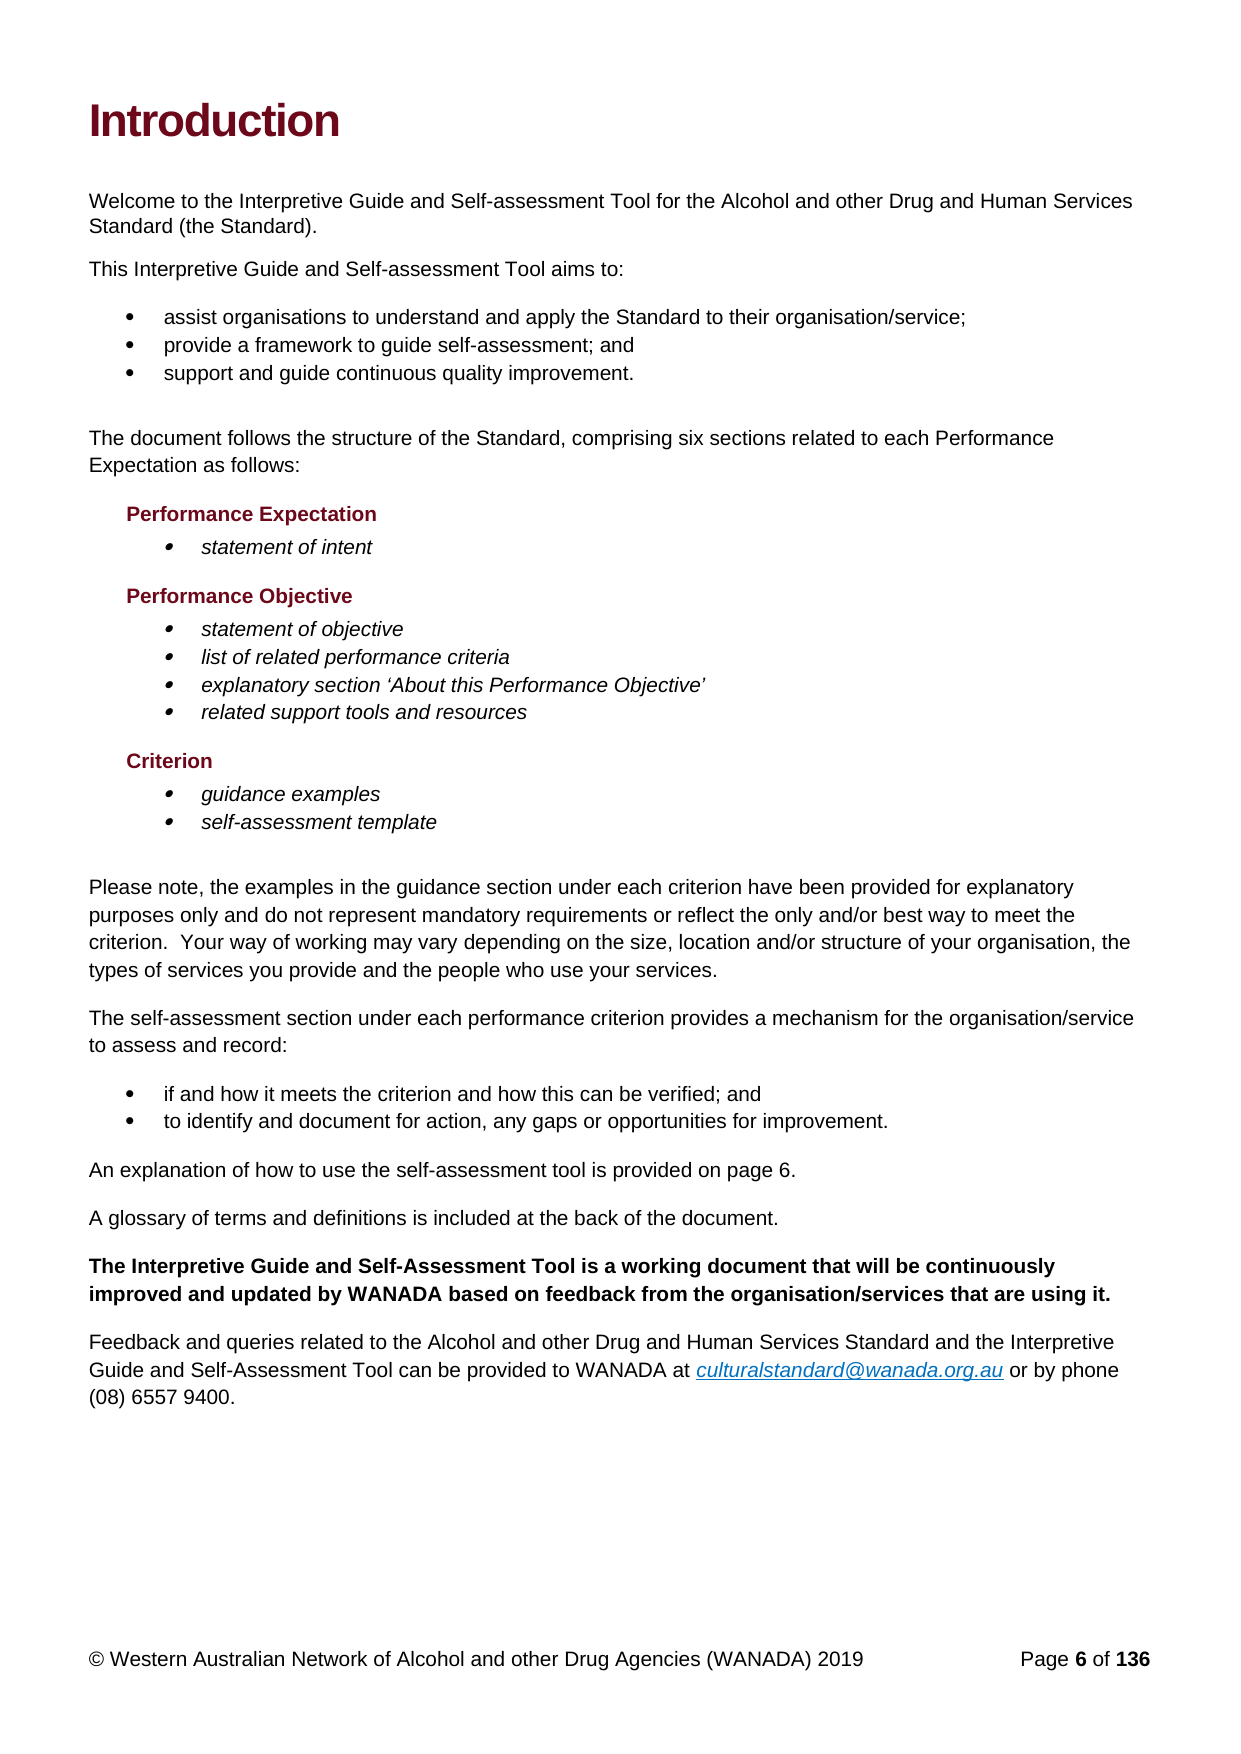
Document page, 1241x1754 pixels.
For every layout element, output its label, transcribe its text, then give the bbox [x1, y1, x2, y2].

text Please note, the examples in the guidance section under each criterion have been provided for explanatory purposes only and do not represent mandatory requirements or reflect the only and/or best way to meet the criterion. Your way of working may vary depending on the size, location and/or structure of your organisation, the types of services you provide and the people who use your services. [88, 875, 1152, 981]
text Feedback and queries related to the Alcohol and other Drug and Human Services Standard and the Interpretive Guide and Self-Assessment Tool can be provided to WANADA at culturalstandard@wanada.org.au or by phone (08) 6557 9400. [88, 1330, 1152, 1409]
text The Interpretive Guide and Self-Assessment Tool is a working document that will be continuously improved and updated by WANADA based on feedback from the organisation/services that are using it. [88, 1254, 1152, 1306]
text A glossary of terms and definitions is included at the back of the document. [88, 1206, 1152, 1230]
list assist organisations to understand and apply the Standard to their organisation/service; [126, 305, 1152, 329]
list related support tools and resources [163, 700, 1152, 724]
text Performance Objective [126, 583, 1152, 607]
text This Interpretive Guide and Self-assessment Tool aims to: [88, 257, 1152, 281]
list to identify and document for action, any gaps or opportunities for improvement. [126, 1109, 1152, 1133]
text The document follows the structure of the Standard, comprising six sections related to each Performance Expectation as follows: [88, 426, 1152, 477]
list statement of intent [163, 535, 1152, 559]
text An explanation of how to use the self-assessment tool is provided on page 6. [88, 1158, 1152, 1182]
list explanatory section ‘About this Performance Objective’ [163, 672, 1152, 697]
list support and guide continuous quality improvement. [126, 360, 1152, 384]
list list of related performance criteria [163, 645, 1152, 669]
list statement of objective [163, 617, 1152, 641]
list self-assessment template [163, 810, 1152, 834]
list if and how it meets the criterion and how this can be verified; and [126, 1082, 1152, 1106]
text Criterion [126, 748, 1152, 772]
subtitle Introduction [88, 88, 1152, 146]
list provide a framework to guide self-assessment; and [126, 333, 1152, 357]
list guidance examples [163, 782, 1152, 806]
text Welcome to the Interpretive Guide and Self-assessment Tool for the Alcohol and other Drug and Human Services Standard (the Standard). [88, 188, 1152, 238]
text Performance Expectation [126, 501, 1152, 525]
text The self-assessment section under each performance criterion provides a mechanism for the organisation/service to assess and record: [88, 1006, 1152, 1057]
